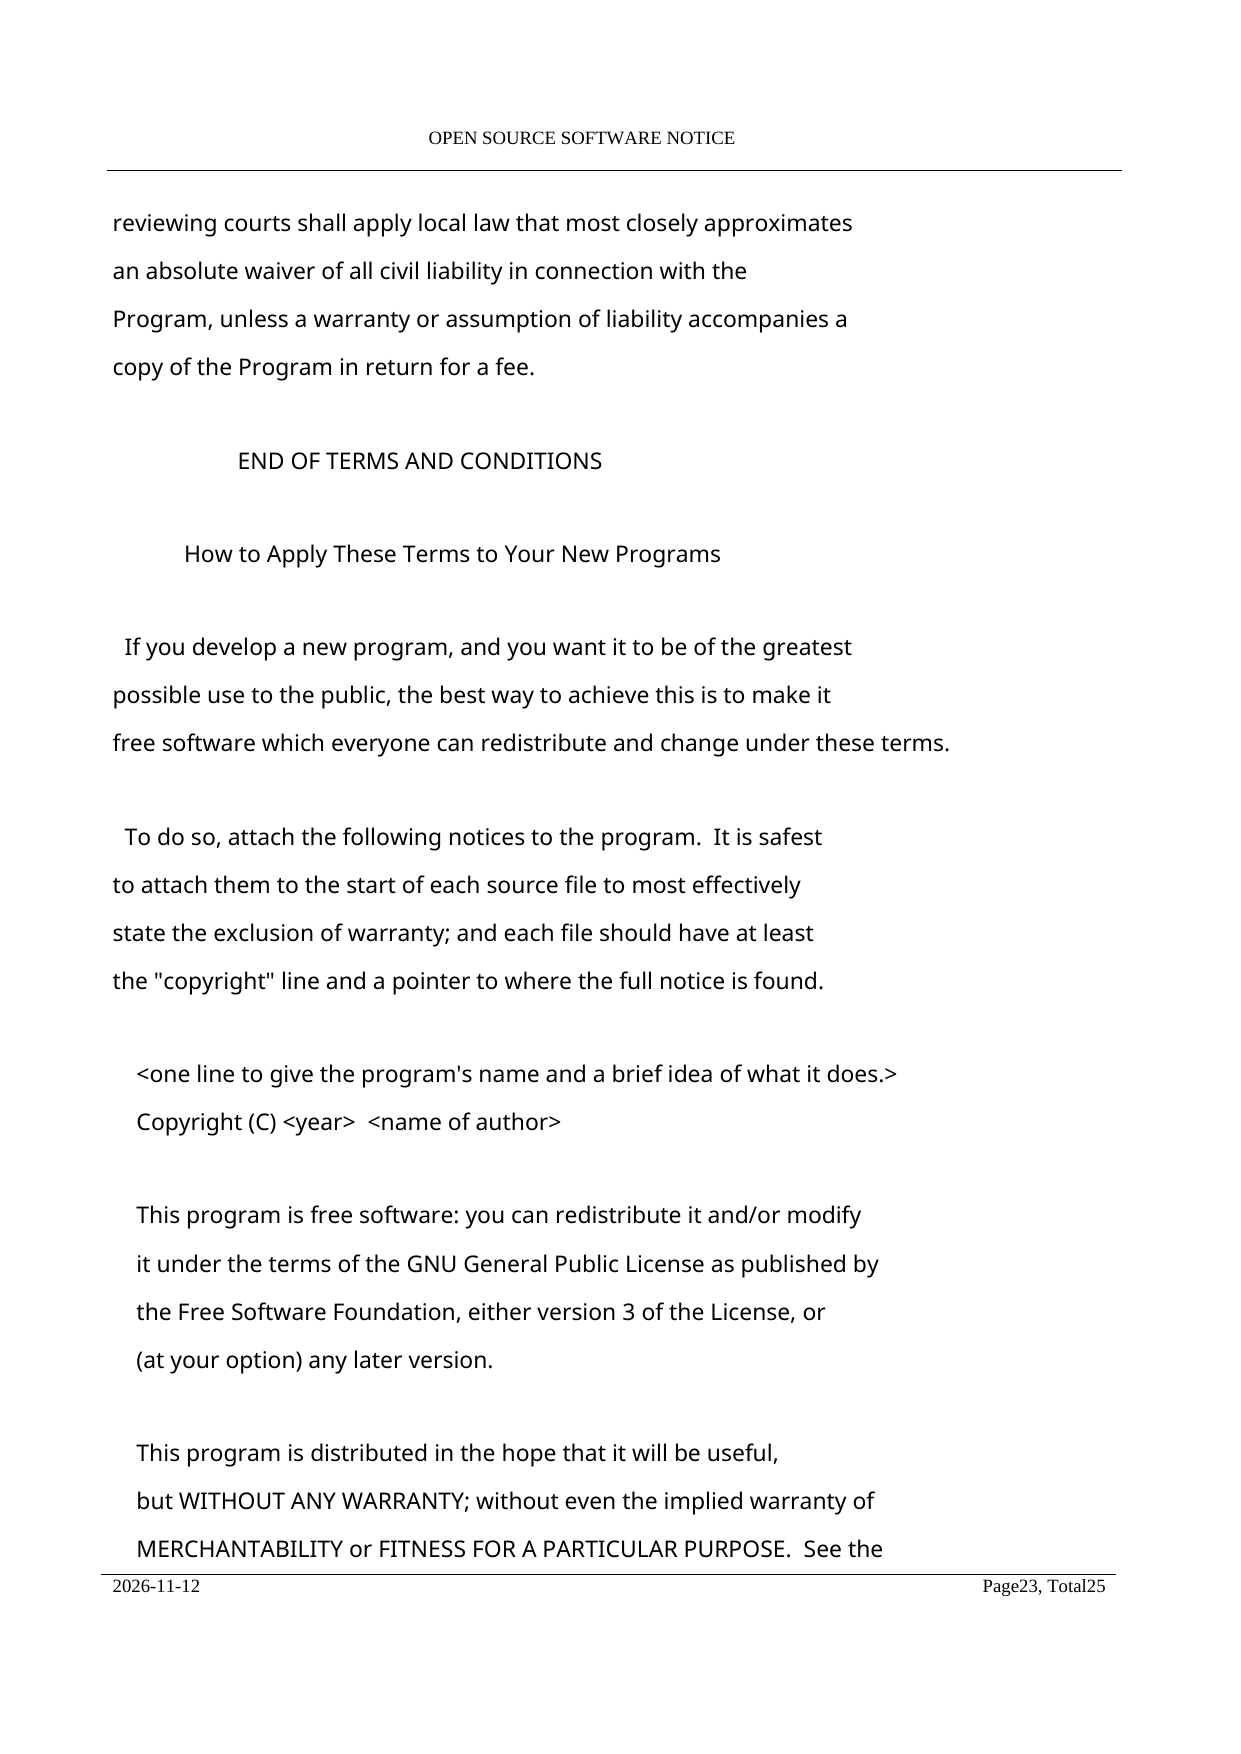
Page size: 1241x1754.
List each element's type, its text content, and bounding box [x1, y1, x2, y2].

text This program is free software: you can redistribute it and/or modify [112, 1199, 1128, 1231]
text Copyright (C) <year> <name of author> [112, 1106, 1128, 1138]
text To do so, attach the following notices to the program. It is safest [112, 820, 1128, 852]
text How to Apply These Terms to Your New Programs [112, 537, 1128, 570]
text MERCHANTABILITY or FITNESS FOR A PARTICULAR PURPOSE. See the [112, 1533, 1128, 1565]
text If you develop a new program, and you want it to be of the greatest [112, 630, 1128, 663]
text reviewing courts shall apply local law that most closely approximates [112, 206, 1128, 239]
text Program, unless a warranty or assumption of liability accompanies a [112, 303, 1128, 335]
text an absolute waiver of all civil liability in connection with the [112, 254, 1128, 287]
text state the exclusion of warranty; and each file should have at least [112, 916, 1128, 949]
text the "copyright" line and a pointer to where the full notice is found. [112, 964, 1128, 997]
text possible use to the public, the best way to achieve this is to make it [112, 678, 1128, 711]
text free software which everyone can redistribute and change under these terms. [112, 727, 1128, 759]
text (at your option) any later version. [112, 1343, 1128, 1376]
text <one line to give the program's name and a brief idea of what it does.> [112, 1057, 1128, 1090]
text This program is distributed in the hope that it will be useful, [112, 1436, 1128, 1469]
text but WITHOUT ANY WARRANTY; without even the implied warranty of [112, 1484, 1128, 1517]
text the Free Software Foundation, either version 3 of the License, or [112, 1295, 1128, 1328]
text copy of the Program in return for a fee. [112, 351, 1128, 383]
text it under the terms of the GNU General Public License as published by [112, 1247, 1128, 1279]
text to attach them to the start of each source file to most effectively [112, 868, 1128, 901]
text END OF TERMS AND CONDITIONS [112, 444, 1128, 476]
